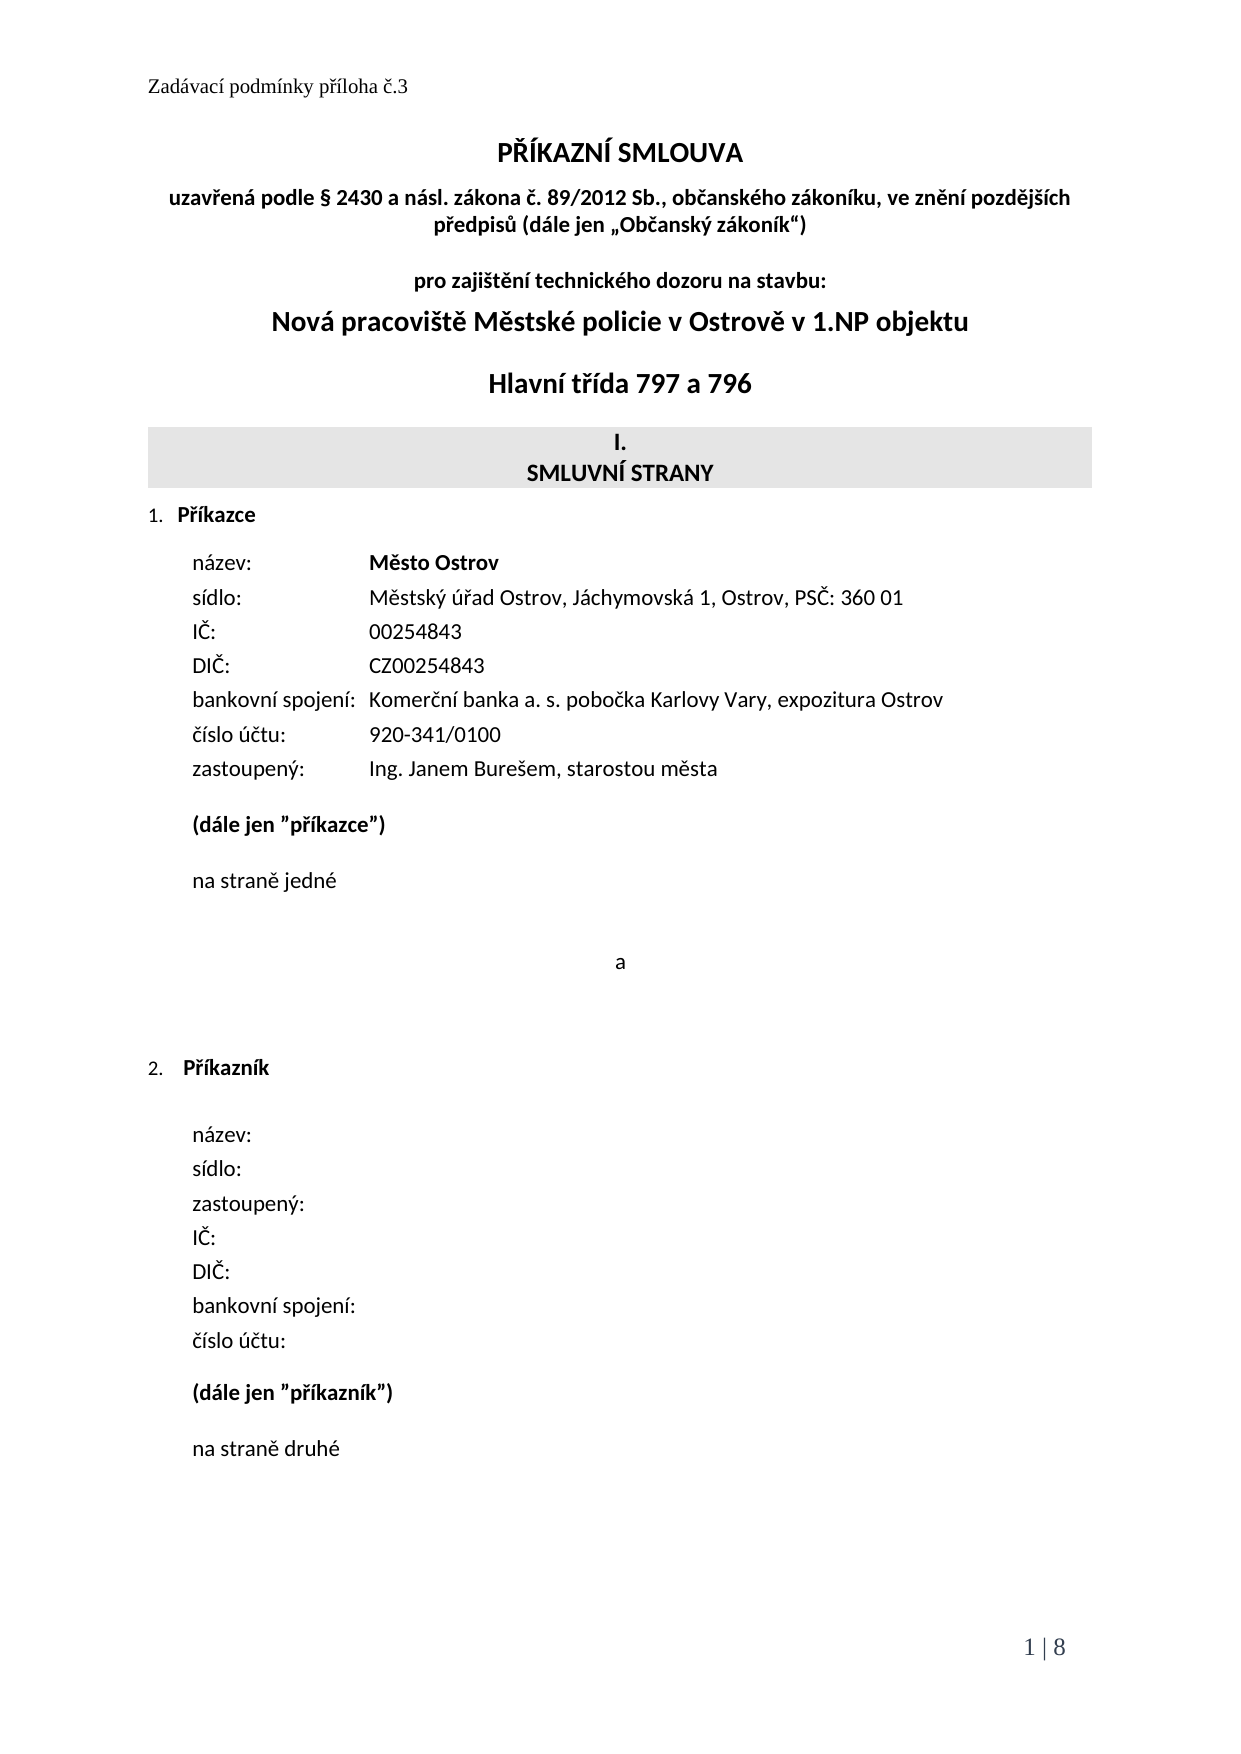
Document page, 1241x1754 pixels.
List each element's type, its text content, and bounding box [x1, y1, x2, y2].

text IČ: 00254843 [192, 617, 1092, 645]
text bankovní spojení: Komerční banka a. s. pobočka Karlovy Vary, expozitura Ostrov [192, 685, 1092, 713]
text (dále jen ”příkazce”) [148, 810, 1092, 838]
text číslo účtu: [192, 1326, 1092, 1354]
text zastoupený: [192, 1189, 1092, 1217]
text SMLUVNÍ STRANY [148, 457, 1092, 488]
text na straně jedné [192, 866, 1092, 894]
text Hlavní třída 797 a 796 [148, 365, 1092, 400]
text PŘÍKAZNÍ SMLOUVA [148, 134, 1092, 170]
text sídlo: [192, 1154, 1092, 1182]
text zastoupený: Ing. Janem Burešem, starostou města [192, 754, 1092, 782]
text I. [148, 427, 1092, 457]
text sídlo: Městský úřad Ostrov, Jáchymovská 1, Ostrov, PSČ: 360 01 [192, 583, 1092, 611]
text Nová pracoviště Městské policie v Ostrově v 1.NP objektu [148, 303, 1092, 339]
list Příkazce [148, 500, 1092, 528]
text IČ: [192, 1223, 1092, 1251]
text bankovní spojení: [192, 1291, 1092, 1319]
text na straně druhé [192, 1434, 1092, 1462]
text název: [192, 1120, 1092, 1148]
list Příkazník [148, 1053, 1092, 1081]
text (dále jen ”příkazník”) [192, 1378, 1092, 1406]
text a [148, 947, 1092, 975]
text DIČ: [192, 1257, 1092, 1285]
text DIČ: CZ00254843 [192, 651, 1092, 679]
text uzavřená podle § 2430 a násl. zákona č. 89/2012 Sb., občanského zákoníku, ve znění pozdějších předpisů (dále jen „Občanský zákoník“) [148, 183, 1092, 239]
text název: Město Ostrov [192, 548, 1092, 576]
text pro zajištění technického dozoru na stavbu: [148, 267, 1092, 295]
text číslo účtu: 920-341/0100 [192, 720, 1092, 748]
